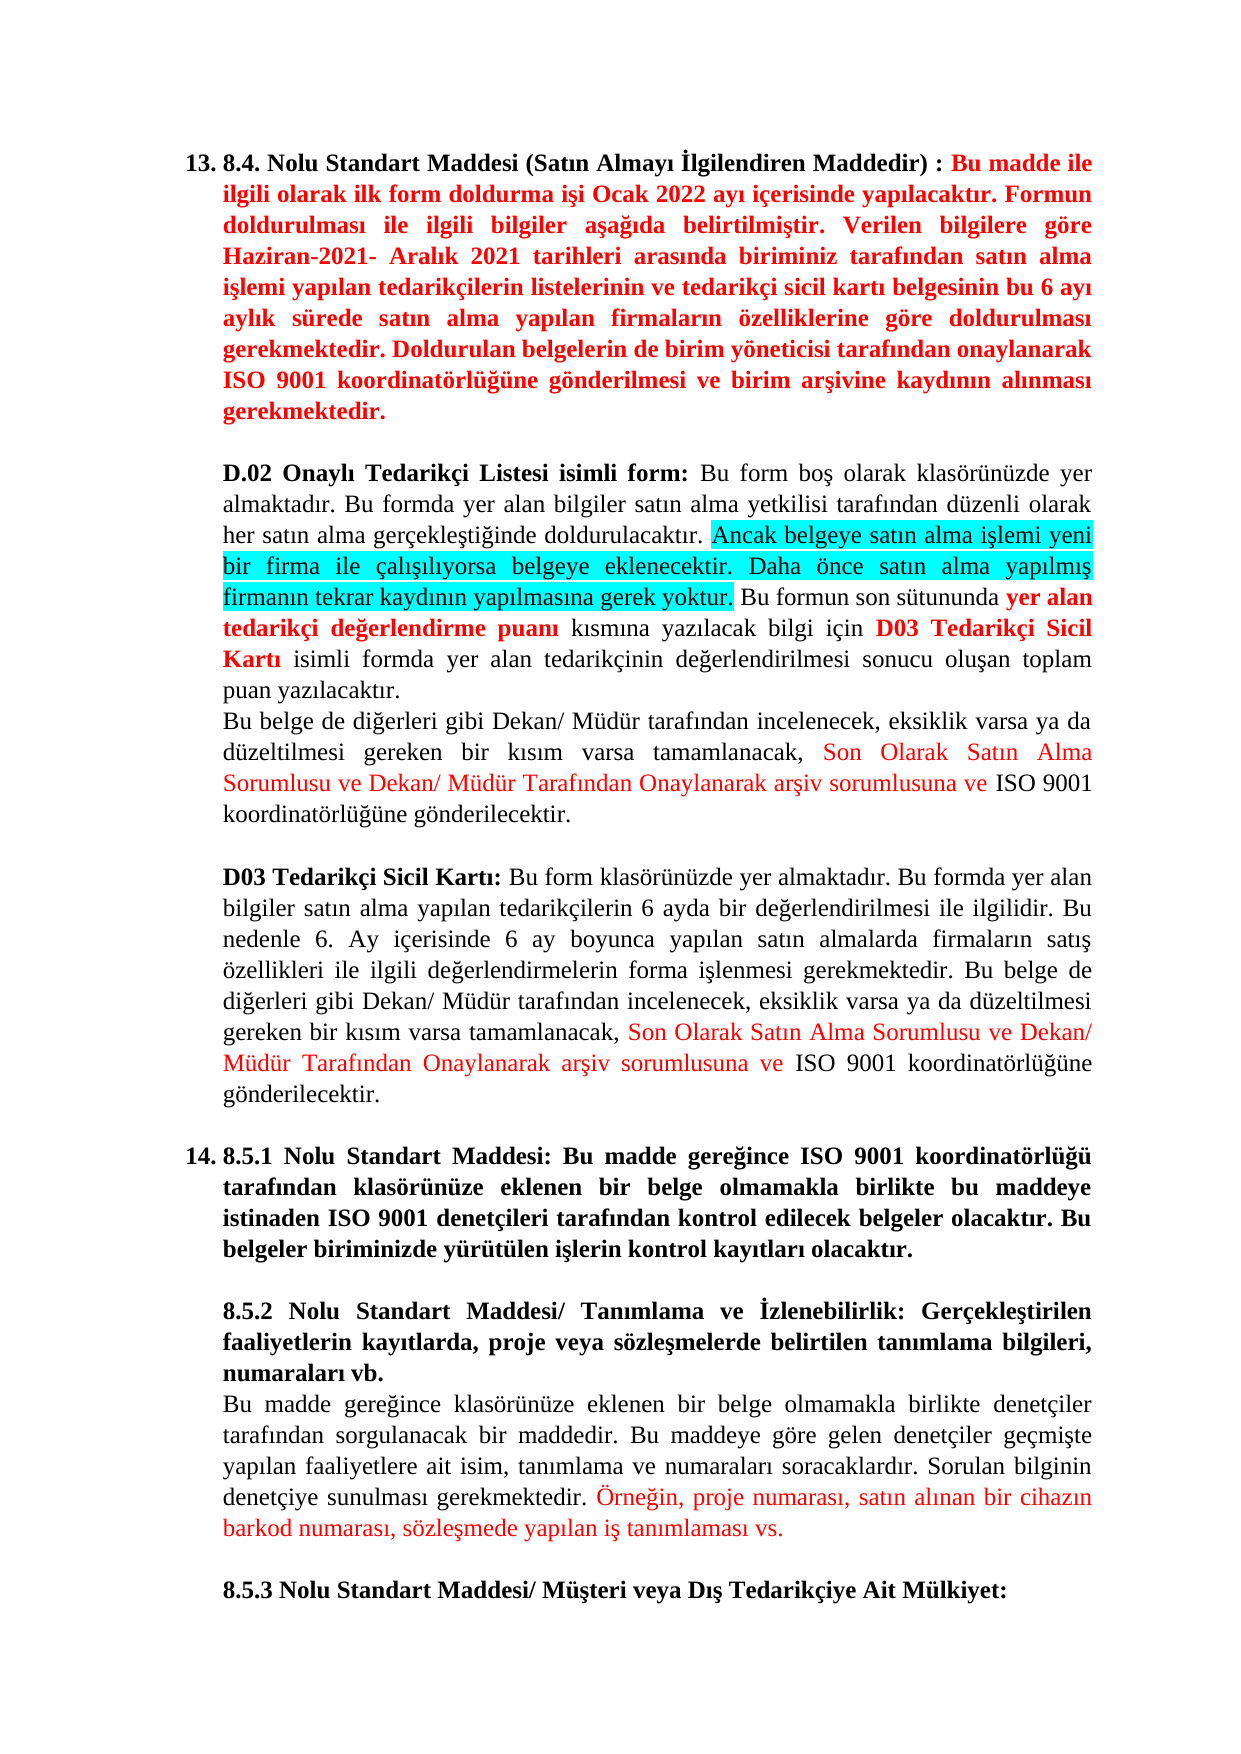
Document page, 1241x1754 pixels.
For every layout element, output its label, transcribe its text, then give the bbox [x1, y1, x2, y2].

list 8.5.3 Nolu Standart Maddesi/ Müşteri veya Dış Tedarikçiye Ait Mülkiyet: [223, 1576, 1093, 1604]
list Bu belge de diğerleri gibi Dekan/ Müdür tarafından incelenecek, eksiklik varsa ya da düzeltilmesi gereken bir kısım varsa tamamlanacak, Son Olarak Satın Alma Sorumlusu ve Dekan/ Müdür Tarafından Onaylanarak arşiv sorumlusuna ve ISO 9001 koordinatörlüğüne gönderilecektir. [223, 706, 1093, 828]
list D03 Tedarikçi Sicil Kartı: Bu form klasörünüzde yer almaktadır. Bu formda yer alan bilgiler satın alma yapılan tedarikçilerin 6 ayda bir değerlendirilmesi ile ilgilidir. Bu nedenle 6. Ay içerisinde 6 ay boyunca yapılan satın almalarda firmaların satış özellikleri ile ilgili değerlendirmelerin forma işlenmesi gerekmektedir. Bu belge de diğerleri gibi Dekan/ Müdür tarafından incelenecek, eksiklik varsa ya da düzeltilmesi gereken bir kısım varsa tamamlanacak, Son Olarak Satın Alma Sorumlusu ve Dekan/ Müdür Tarafından Onaylanarak arşiv sorumlusuna ve ISO 9001 koordinatörlüğüne gönderilecektir. [223, 862, 1093, 1108]
list 8.5.2 Nolu Standart Maddesi/ Tanımlama ve İzlenebilirlik: Gerçekleştirilen faaliyetlerin kayıtlarda, proje veya sözleşmelerde belirtilen tanımlama bilgileri, numaraları vb. [223, 1296, 1093, 1387]
list D.02 Onaylı Tedarikçi Listesi isimli form: Bu form boş olarak klasörünüzde yer almaktadır. Bu formda yer alan bilgiler satın alma yetkilisi tarafından düzenli olarak her satın alma gerçekleştiğinde doldurulacaktır. Ancak belgeye satın alma işlemi yeni bir firma ile çalışılıyorsa belgeye eklenecektir. Daha önce satın alma yapılmış firmanın tekrar kaydının yapılmasına gerek yoktur. Bu formun son sütununda yer alan tedarikçi değerlendirme puanı kısmına yazılacak bilgi için D03 Tedarikçi Sicil Kartı isimli formda yer alan tedarikçinin değerlendirilmesi sonucu oluşan toplam puan yazılacaktır. [223, 580, 1093, 704]
list D.02 Onaylı Tedarikçi Listesi isimli form: Bu form boş olarak klasörünüzde yer almaktadır. Bu formda yer alan bilgiler satın alma yetkilisi tarafından düzenli olarak her satın alma gerçekleştiğinde doldurulacaktır. Ancak belgeye satın alma işlemi yeni bir firma ile çalışılıyorsa belgeye eklenecektir. Daha önce satın alma yapılmış firmanın tekrar kaydının yapılmasına gerek yoktur. Bu formun son sütununda yer alan tedarikçi değerlendirme puanı kısmına yazılacak bilgi için D03 Tedarikçi Sicil Kartı isimli formda yer alan tedarikçinin değerlendirilmesi sonucu oluşan toplam puan yazılacaktır. [223, 458, 1093, 551]
list Bu madde gereğince klasörünüze eklenen bir belge olmamakla birlikte denetçiler tarafından sorgulanacak bir maddedir. Bu maddeye göre gelen denetçiler geçmişte yapılan faaliyetlere ait isim, tanımlama ve numaraları soracaklardır. Sorulan bilginin denetçiye sunulması gerekmektedir. Örneğin, proje numarası, satın alınan bir cihazın barkod numarası, sözleşmede yapılan iş tanımlaması vs. [223, 1389, 1093, 1542]
list 8.4. Nolu Standart Maddesi (Satın Almayı İlgilendiren Maddedir) : Bu madde ile ilgili olarak ilk form doldurma işi Ocak 2022 ayı içerisinde yapılacaktır. Formun doldurulması ile ilgili bilgiler aşağıda belirtilmiştir. Verilen bilgilere göre Haziran-2021- Aralık 2021 tarihleri arasında biriminiz tarafından satın alma işlemi yapılan tedarikçilerin listelerinin ve tedarikçi sicil kartı belgesinin bu 6 ayı aylık sürede satın alma yapılan firmaların özelliklerine göre doldurulması gerekmektedir. Doldurulan belgelerin de birim yöneticisi tarafından onaylanarak ISO 9001 koordinatörlüğüne gönderilmesi ve birim arşivine kaydının alınması gerekmektedir. [185, 148, 1093, 425]
list 8.5.1 Nolu Standart Maddesi: Bu madde gereğince ISO 9001 koordinatörlüğü tarafından klasörünüze eklenen bir belge olmamakla birlikte bu maddeye istinaden ISO 9001 denetçileri tarafından kontrol edilecek belgeler olacaktır. Bu belgeler biriminizde yürütülen işlerin kontrol kayıtları olacaktır. [185, 1141, 1093, 1263]
